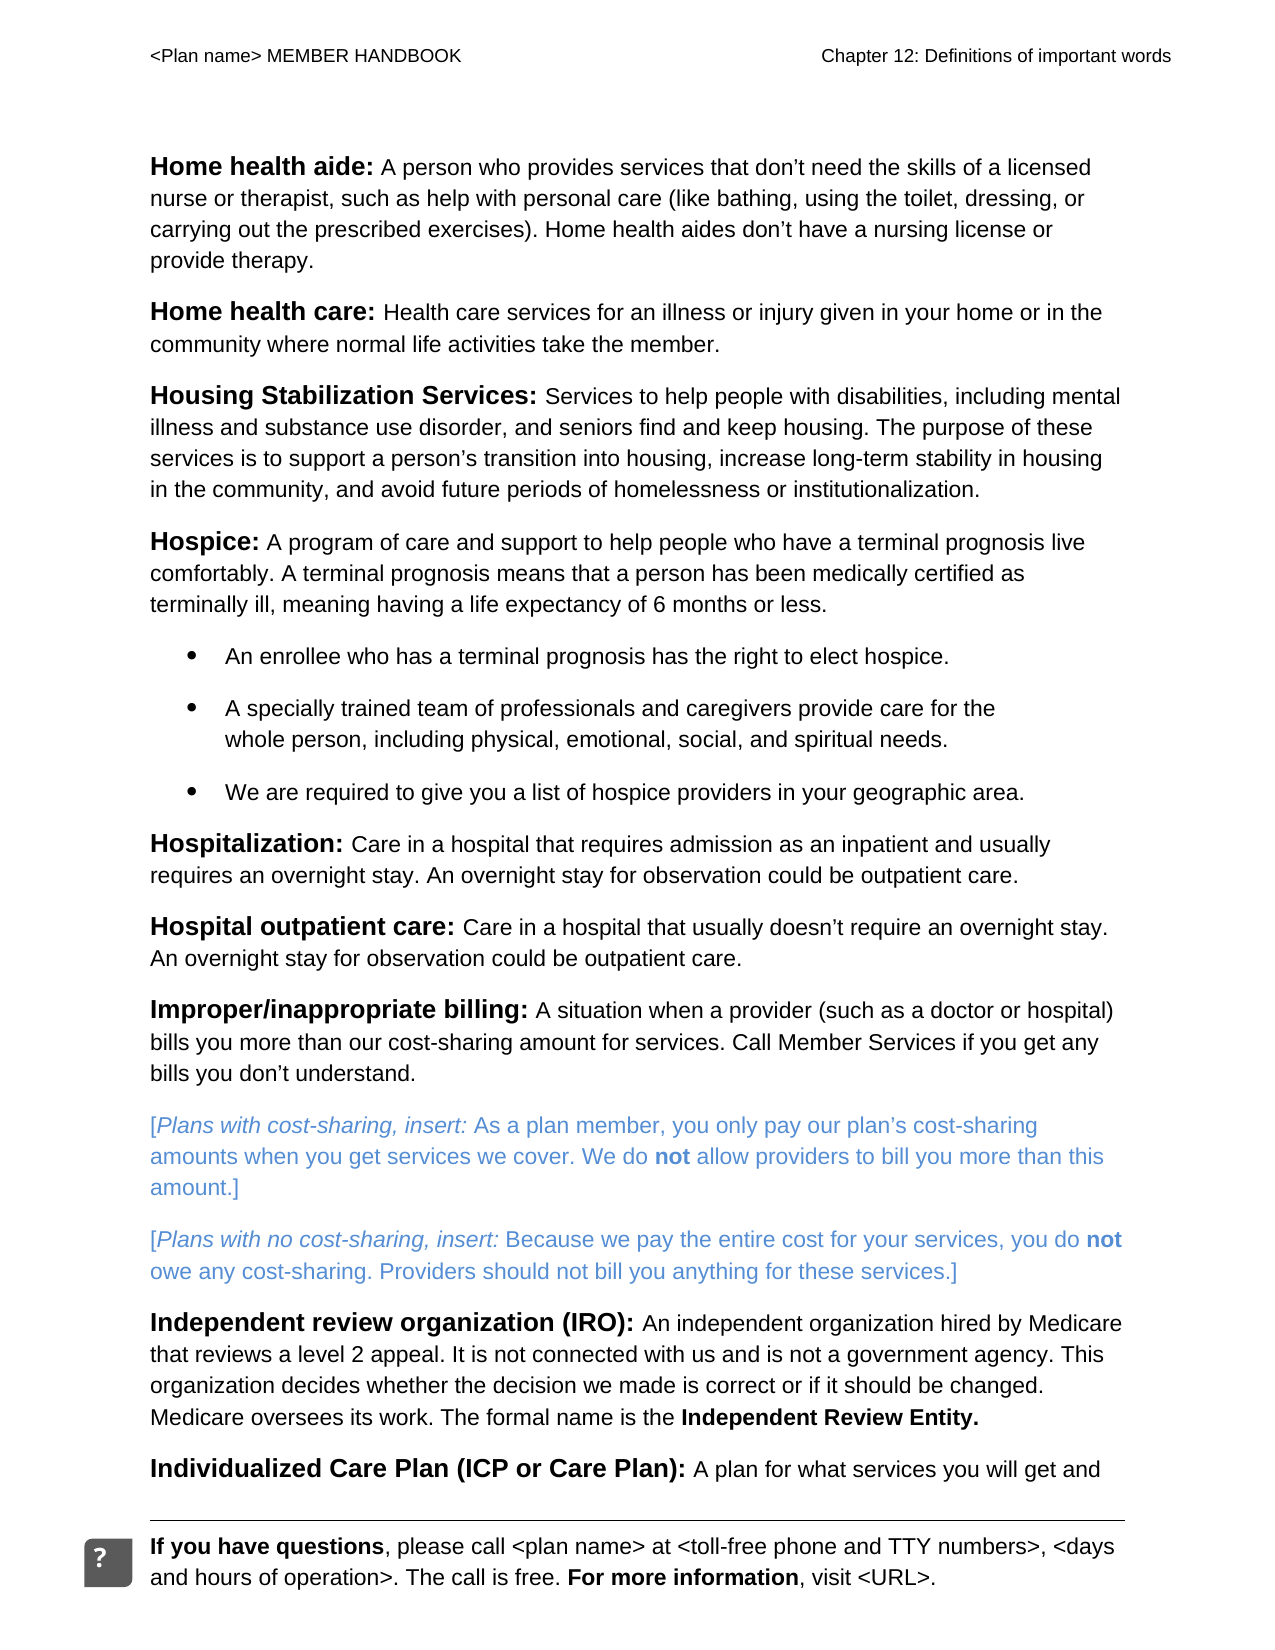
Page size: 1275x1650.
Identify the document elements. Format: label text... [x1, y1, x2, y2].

text [Plans with cost-sharing, insert: As a plan member, you only pay our plan’s cost-sharing amounts when you get services we cover. We do not allow providers to bill you more than this amount.] [150, 1108, 1125, 1202]
subtitle Housing Stabilization Services: Services to help people with disabilities, including mental illness and substance use disorder, and seniors find and keep housing. The purpose of these services is to support a person’s transition into housing, increase long-term stability in housing in the community, and avoid future periods of homelessness or institutionalization. [150, 379, 1125, 504]
list An enrollee who has a terminal prognosis has the right to elect hospice. [187, 639, 1050, 671]
subtitle Hospital outpatient care: Care in a hospital that usually doesn’t require an overnight stay. An overnight stay for observation could be outpatient care. [150, 910, 1125, 973]
subtitle Home health care: Health care services for an illness or injury given in your home or in the community where normal life activities take the member. [150, 296, 1125, 358]
subtitle Improper/inappropriate billing: A situation when a provider (such as a doctor or hospital) bills you more than our cost-sharing amount for services. Call Member Services if you get any bills you don’t understand. [150, 994, 1125, 1087]
subtitle Hospice: A program of care and support to help people who have a terminal prognosis live comfortably. A terminal prognosis means that a person has been medically certified as terminally ill, meaning having a life expectancy of 6 months or less. [150, 525, 1125, 619]
subtitle Hospitalization: Care in a hospital that requires admission as an inpatient and usually requires an overnight stay. An overnight stay for observation could be outpatient care. [150, 827, 1125, 889]
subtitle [150, 1452, 1125, 1483]
list A specially trained team of professionals and caregivers provide care for the whole person, including physical, emotional, social, and spiritual needs. [187, 692, 1050, 754]
text [Plans with no cost-sharing, insert: Because we pay the entire cost for your services, you do not owe any cost-sharing. Providers should not bill you anything for these services.] [150, 1223, 1125, 1285]
subtitle Home health aide: A person who provides services that don’t need the skills of a licensed nurse or therapist, such as help with personal care (like bathing, using the toilet, dressing, or carrying out the prescribed exercises). Home health aides don’t have a nursing license or provide therapy. [150, 150, 1125, 275]
list We are required to give you a list of hospice providers in your geographic area. [187, 775, 1050, 806]
subtitle Independent review organization (IRO): An independent organization hired by Medicare that reviews a level 2 appeal. It is not connected with us and is not a government agency. This organization decides whether the decision we made is correct or if it should be changed. Medicare oversees its work. The formal name is the Independent Review Entity. [150, 1306, 1125, 1431]
